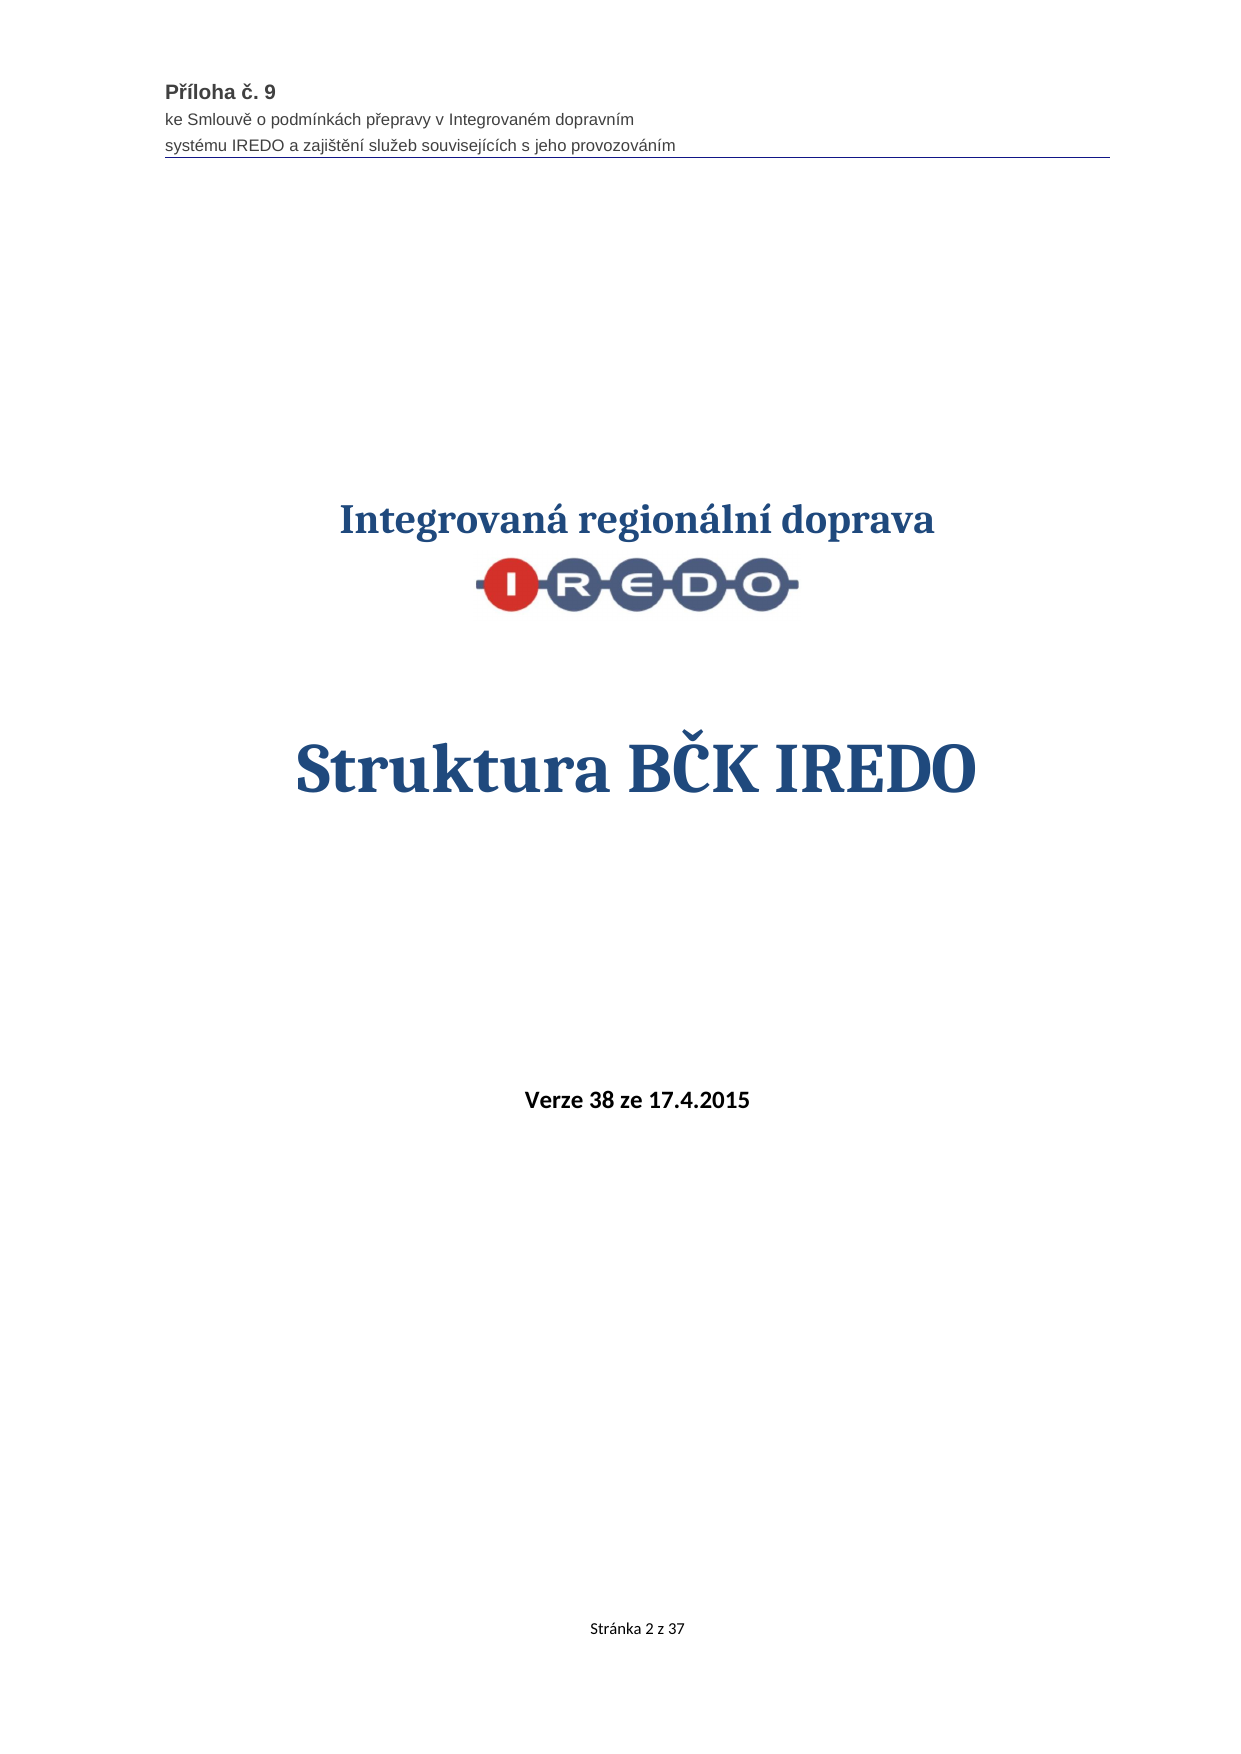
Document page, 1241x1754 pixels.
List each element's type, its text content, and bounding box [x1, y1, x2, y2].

picture [473, 550, 802, 621]
text Struktura BČK IREDO [165, 729, 1110, 811]
text Integrovaná regionální doprava [165, 496, 1110, 544]
text Verze 38 ze 17.4.2015 [165, 1084, 1110, 1114]
